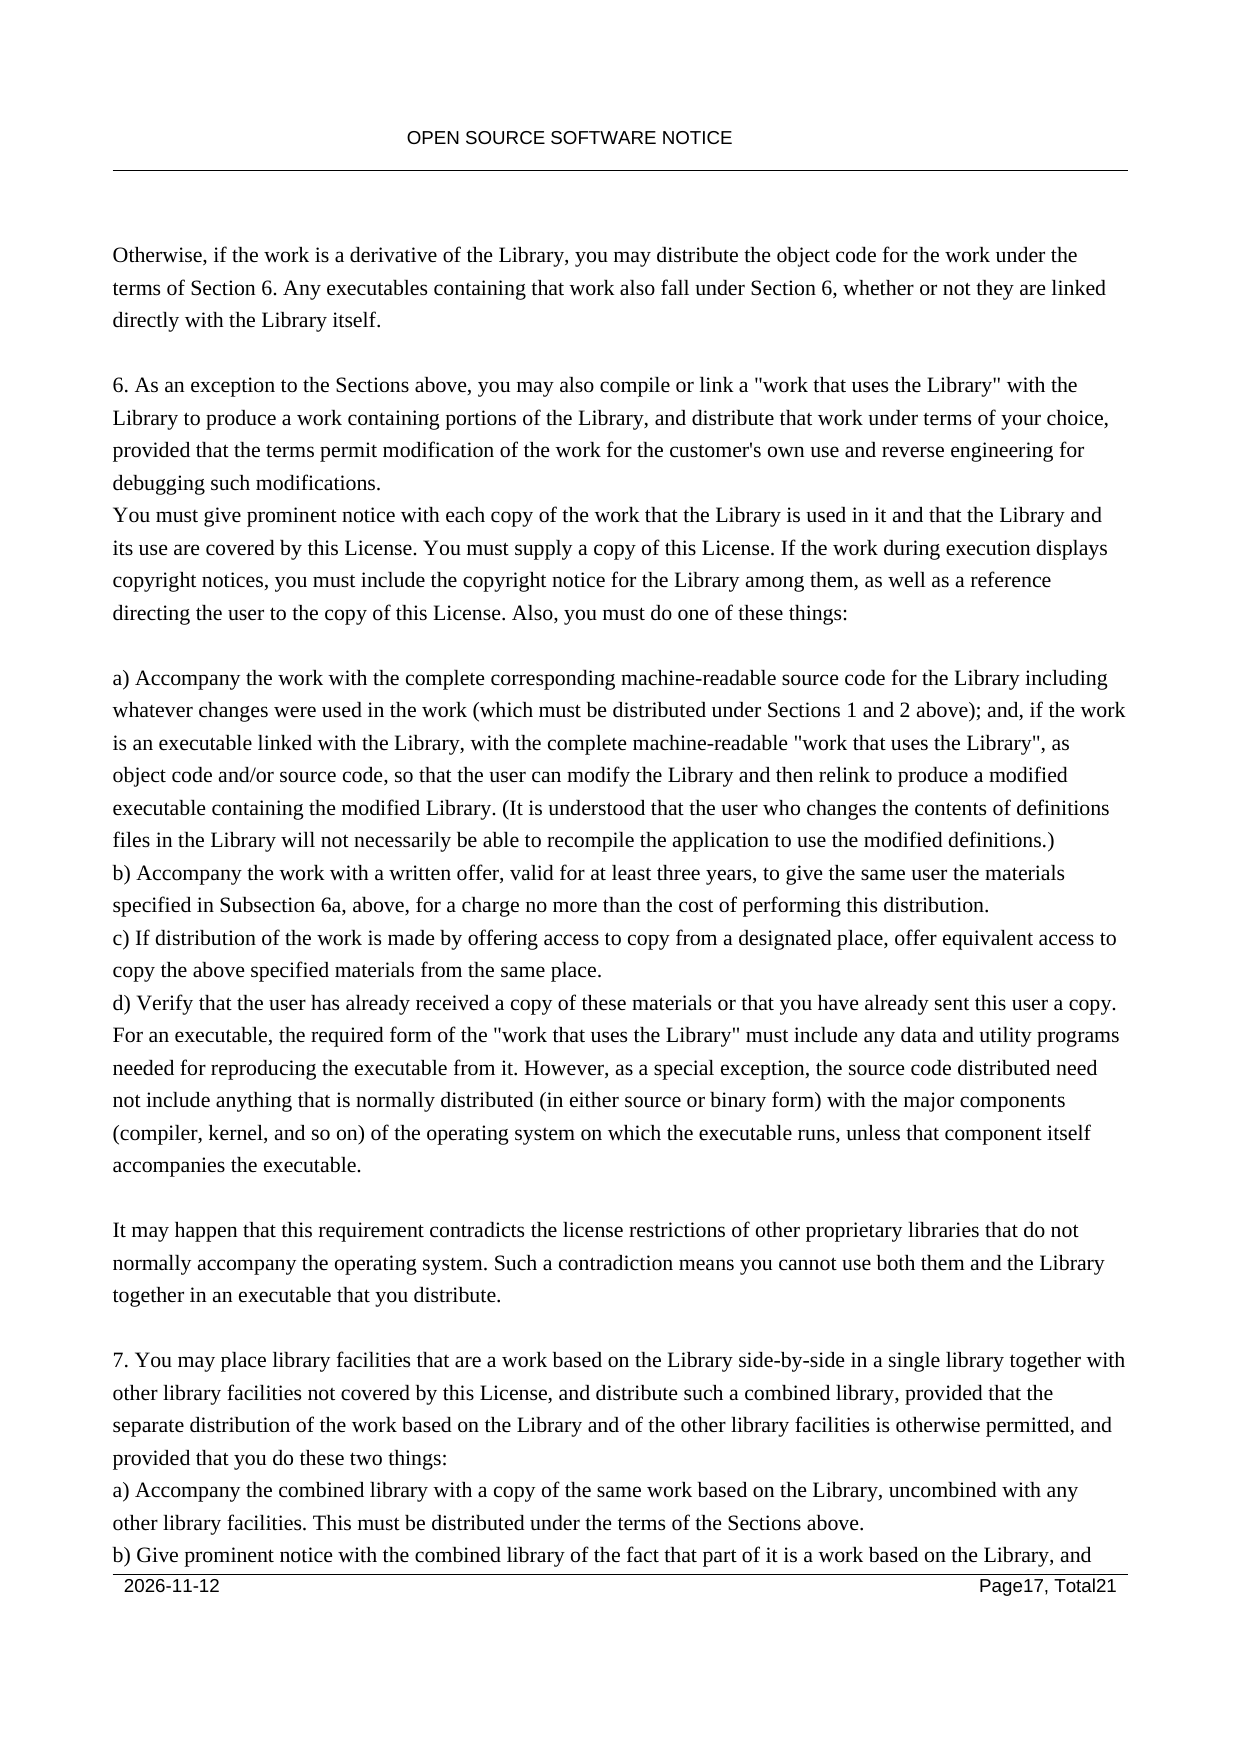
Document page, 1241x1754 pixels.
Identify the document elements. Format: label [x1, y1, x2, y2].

text [112, 206, 1128, 1571]
